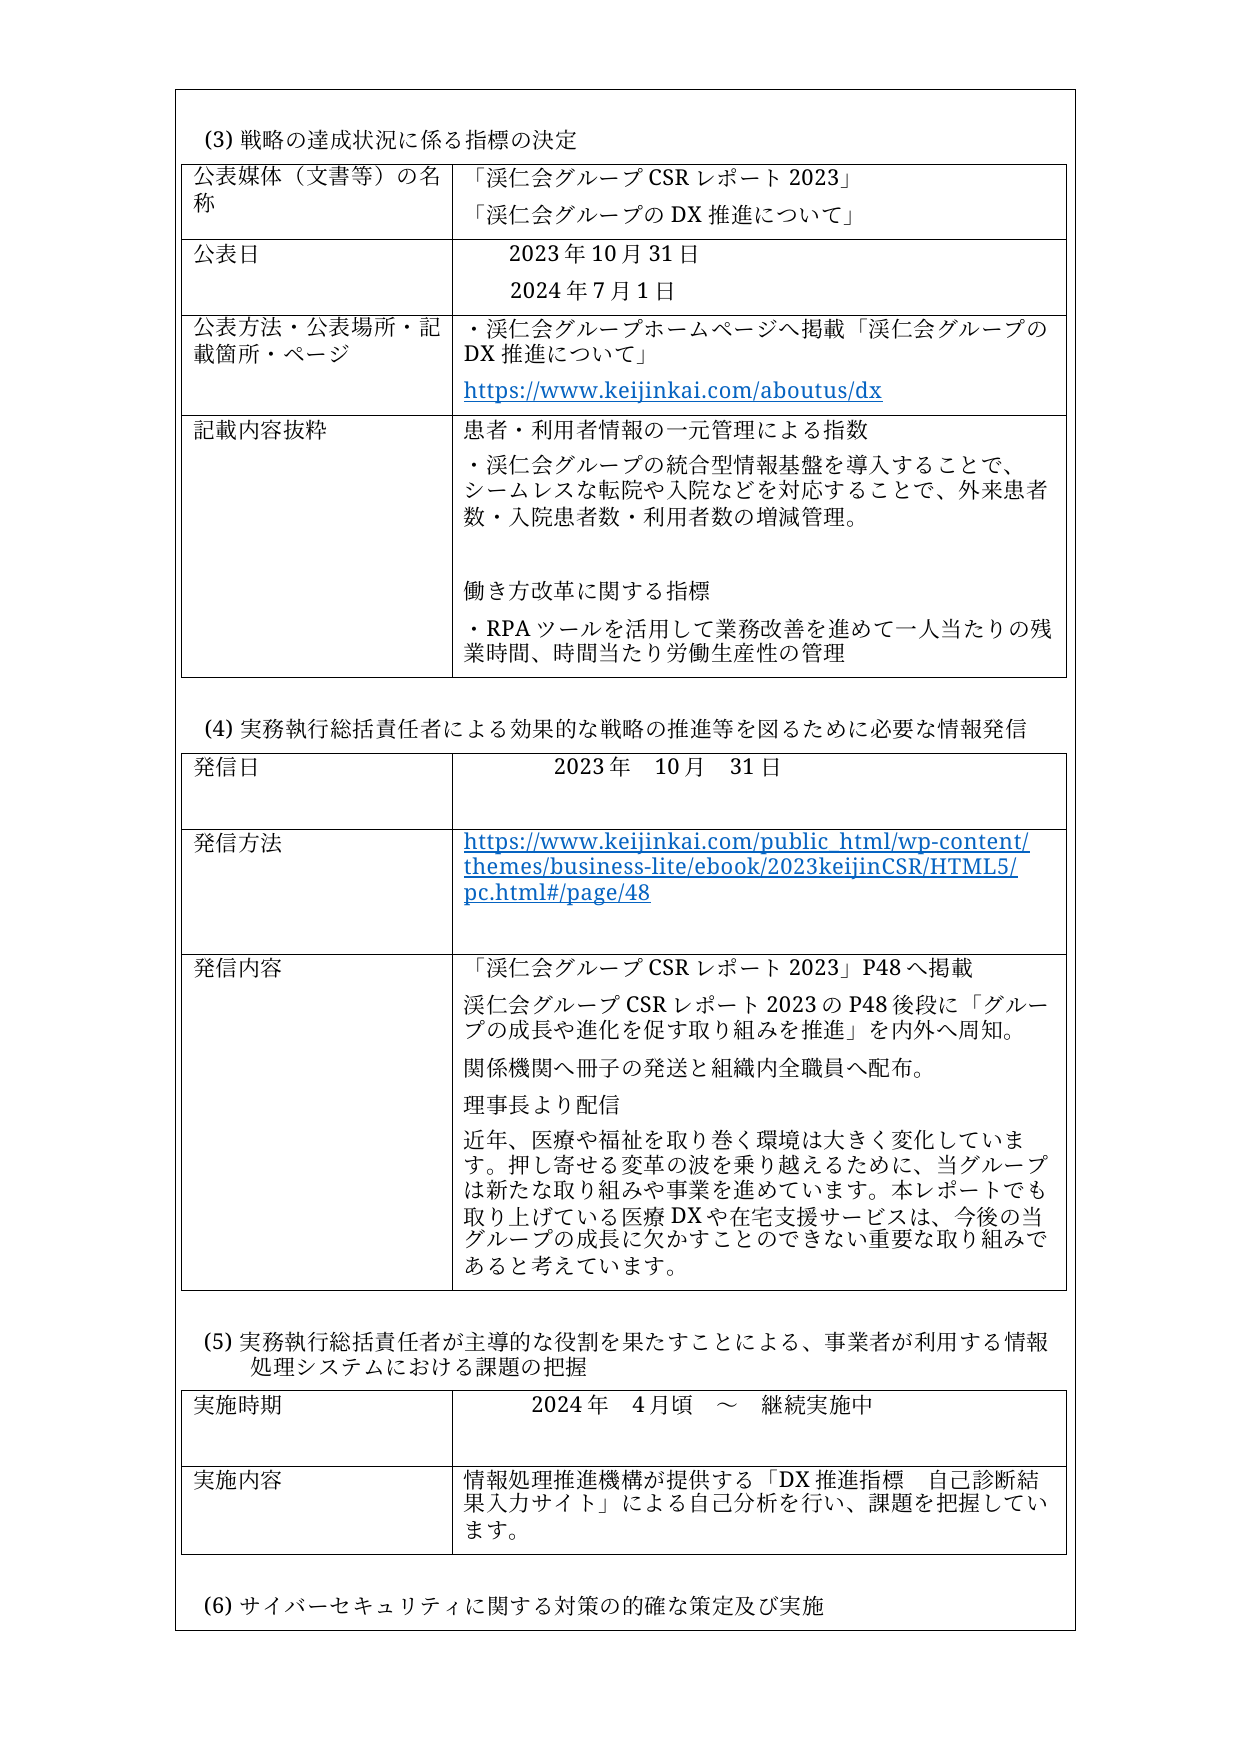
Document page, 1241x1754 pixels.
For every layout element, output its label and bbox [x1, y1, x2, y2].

table_cell [176, 90, 1075, 1629]
